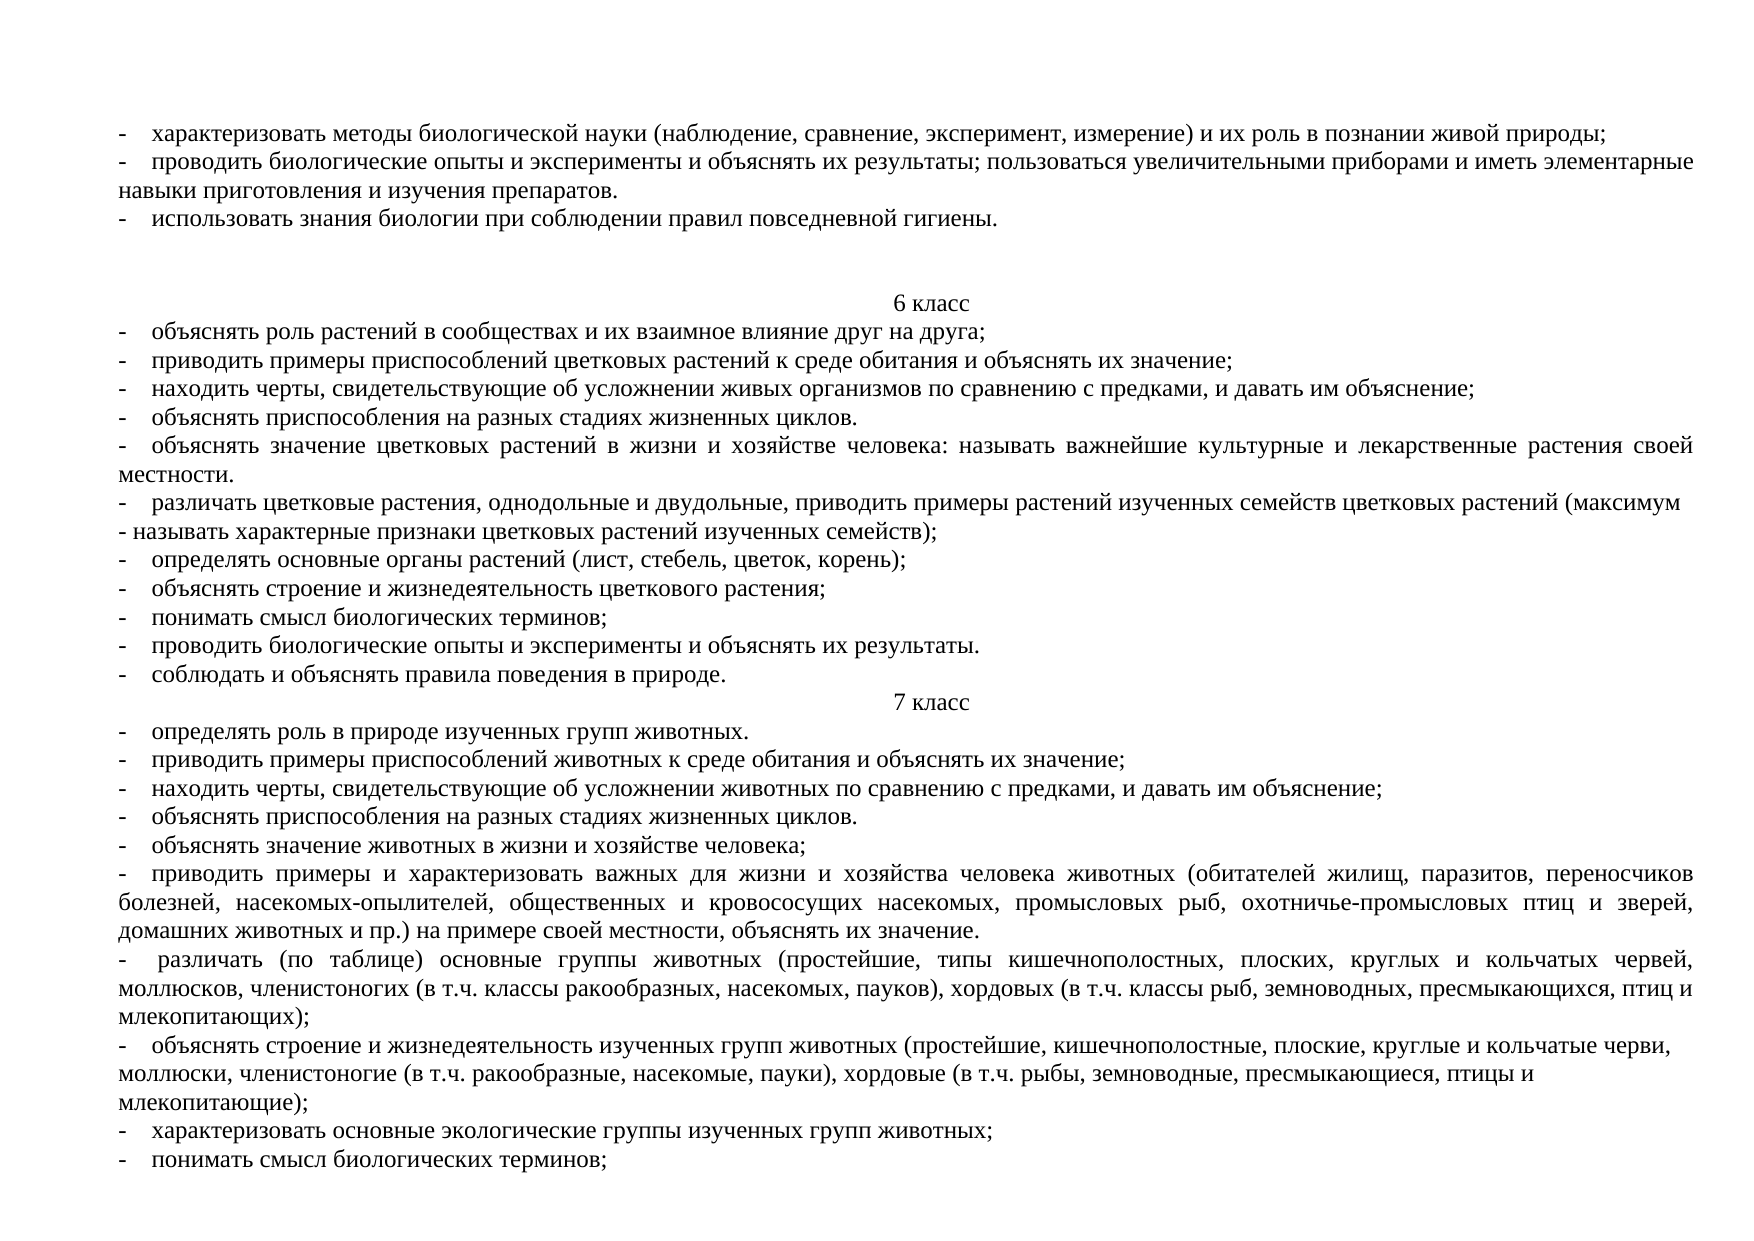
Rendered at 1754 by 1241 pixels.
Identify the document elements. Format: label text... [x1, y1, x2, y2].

list характеризовать основные экологические группы изученных групп животных; [118, 1116, 1695, 1144]
list приводить примеры и характеризовать важных для жизни и хозяйства человека животных (обитателей жилищ, паразитов, переносчиков болезней, насекомых-опылителей, общественных и кровососущих насекомых, промысловых рыб, охотничье-промысловых птиц и зверей, домашних животных и пр.) на примере своей местности, объяснять их значение. [118, 859, 1695, 944]
list понимать смысл биологических терминов; [118, 602, 1695, 631]
list определять основные органы растений (лист, стебель, цветок, корень); [118, 545, 1695, 573]
list использовать знания биологии при соблюдении правил повседневной гигиены. [118, 204, 1695, 232]
list приводить примеры приспособлений цветковых растений к среде обитания и объяснять их значение; [118, 345, 1695, 374]
list различать (по таблице) основные группы животных (простейшие, типы кишечнополостных, плоских, круглых и кольчатых червей, моллюсков, членистоногих (в т.ч. классы ракообразных, насекомых, пауков), хордовых (в т.ч. классы рыб, земноводных, пресмыкающихся, птиц и млекопитающих); [118, 944, 1695, 1030]
list объяснять строение и жизнедеятельность цветкового растения; [118, 573, 1695, 602]
list находить черты, свидетельствующие об усложнении животных по сравнению с предками, и давать им объяснение; [118, 773, 1695, 802]
list понимать смысл биологических терминов; [118, 1144, 1695, 1173]
text 7 класс [893, 688, 1695, 716]
list проводить биологические опыты и эксперименты и объяснять их результаты; пользоваться увеличительными приборами и иметь элементарные навыки приготовления и изучения препаратов. [118, 147, 1695, 204]
list соблюдать и объяснять правила поведения в природе. [118, 659, 1695, 688]
list определять роль в природе изученных групп животных. [118, 716, 1695, 745]
text 6 класс [893, 290, 1695, 317]
list объяснять значение животных в жизни и хозяйстве человека; [118, 830, 1695, 859]
list объяснять приспособления на разных стадиях жизненных циклов. [118, 402, 1695, 431]
list объяснять строение и жизнедеятельность изученных групп животных (простейшие, кишечнополостные, плоские, круглые и кольчатые черви, моллюски, членистоногие (в т.ч. ракообразные, насекомые, пауки), хордовые (в т.ч. рыбы, земноводные, пресмыкающиеся, птицы и млекопитающие); [118, 1030, 1695, 1116]
list проводить биологические опыты и эксперименты и объяснять их результаты. [118, 631, 1695, 659]
list различать цветковые растения, однодольные и двудольные, приводить примеры растений изученных семейств цветковых растений (максимум - называть характерные признаки цветковых растений изученных семейств); [118, 488, 1695, 545]
list находить черты, свидетельствующие об усложнении живых организмов по сравнению с предками, и давать им объяснение; [118, 374, 1695, 402]
list объяснять роль растений в сообществах и их взаимное влияние друг на друга; [118, 317, 1695, 345]
list приводить примеры приспособлений животных к среде обитания и объяснять их значение; [118, 745, 1695, 773]
list объяснять значение цветковых растений в жизни и хозяйстве человека: называть важнейшие культурные и лекарственные растения своей местности. [118, 431, 1695, 488]
list характеризовать методы биологической науки (наблюдение, сравнение, эксперимент, измерение) и их роль в познании живой природы; [118, 118, 1695, 147]
list объяснять приспособления на разных стадиях жизненных циклов. [118, 802, 1695, 830]
